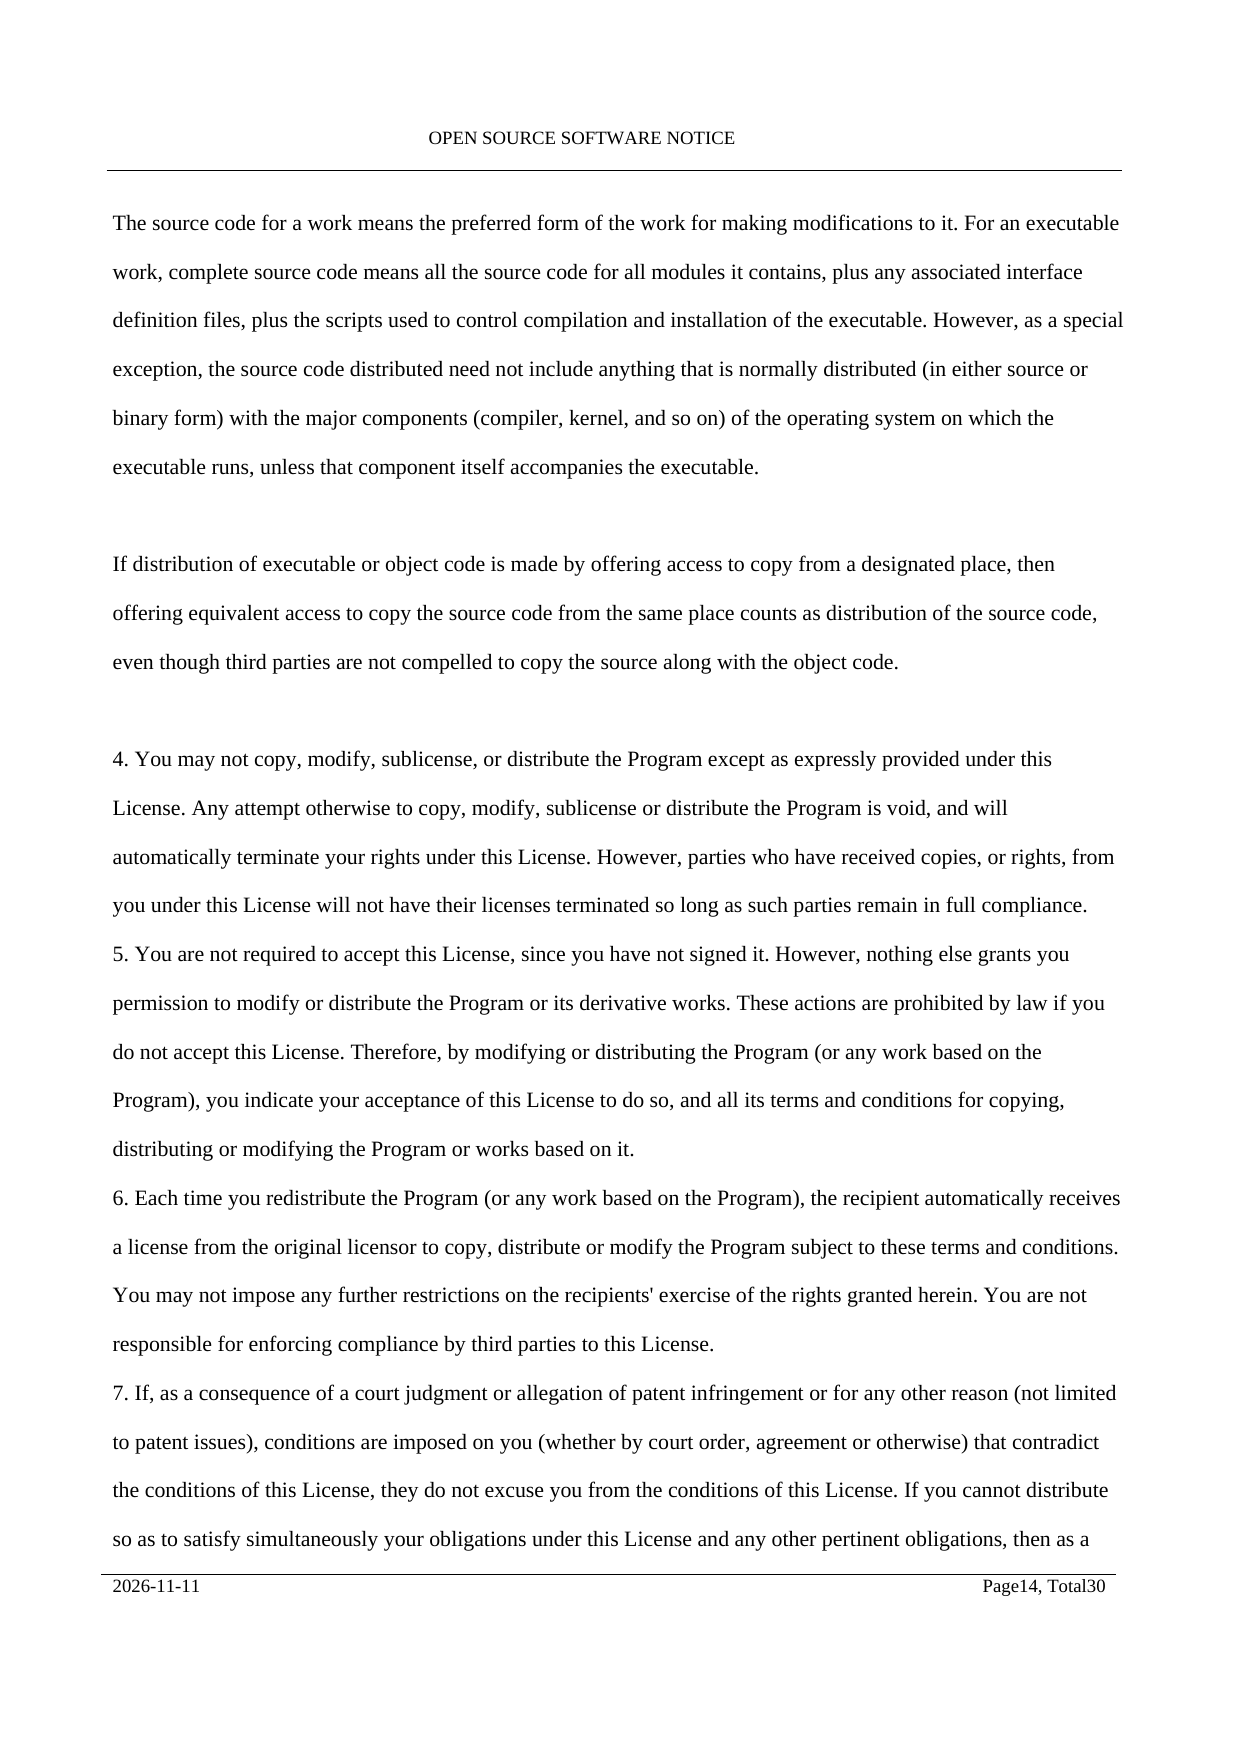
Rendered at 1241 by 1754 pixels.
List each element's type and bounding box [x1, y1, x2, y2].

text [112, 206, 1128, 1555]
